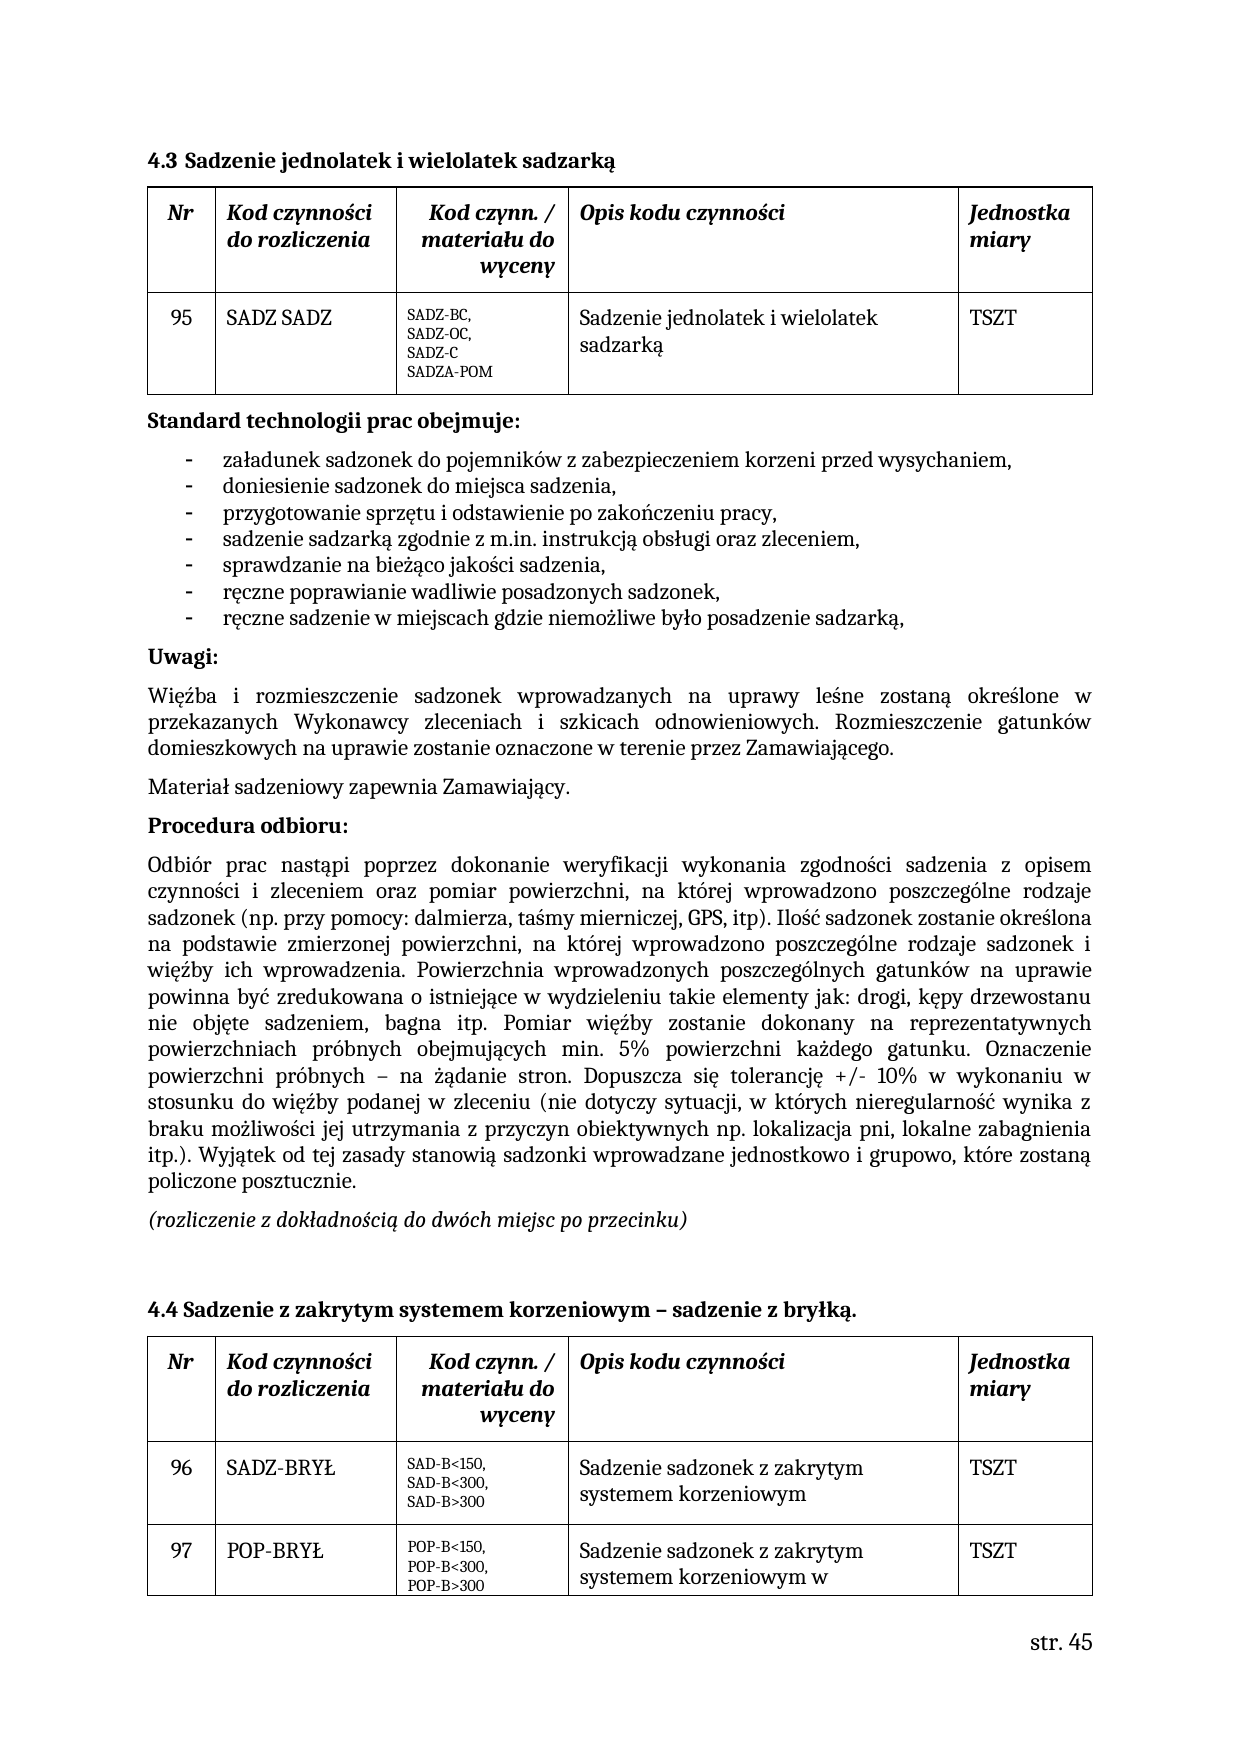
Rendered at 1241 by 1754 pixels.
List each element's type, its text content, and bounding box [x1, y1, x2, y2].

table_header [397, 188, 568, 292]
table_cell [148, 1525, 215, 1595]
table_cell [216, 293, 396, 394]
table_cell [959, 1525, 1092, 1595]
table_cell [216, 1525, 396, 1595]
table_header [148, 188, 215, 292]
text Uwagi: [148, 644, 1093, 670]
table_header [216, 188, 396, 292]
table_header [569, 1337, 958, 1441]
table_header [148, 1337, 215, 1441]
list sadzenie sadzarką zgodnie z m.in. instrukcją obsługi oraz zleceniem, [185, 526, 1093, 552]
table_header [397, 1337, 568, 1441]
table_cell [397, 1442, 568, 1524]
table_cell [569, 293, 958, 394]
text Więźba i rozmieszczenie sadzonek wprowadzanych na uprawy leśne zostaną określone w przekazanych Wykonawcy zleceniach i szkicach odnowieniowych. Rozmieszczenie gatunków domieszkowych na uprawie zostanie oznaczone w terenie przez Zamawiającego. [148, 682, 1093, 762]
list doniesienie sadzonek do miejsca sadzenia, [185, 473, 1093, 499]
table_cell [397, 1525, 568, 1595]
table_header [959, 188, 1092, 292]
text (rozliczenie z dokładnością do dwóch miejsc po przecinku) [148, 1207, 1093, 1233]
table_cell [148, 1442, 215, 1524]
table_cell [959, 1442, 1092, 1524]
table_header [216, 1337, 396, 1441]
list ręczne sadzenie w miejscach gdzie niemożliwe było posadzenie sadzarką, [185, 605, 1093, 631]
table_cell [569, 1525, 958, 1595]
list ręczne poprawianie wadliwie posadzonych sadzonek, [185, 578, 1093, 605]
list załadunek sadzonek do pojemników z zabezpieczeniem korzeni przed wysychaniem, [185, 447, 1093, 473]
list Sadzenie jednolatek i wielolatek sadzarką [148, 148, 1093, 174]
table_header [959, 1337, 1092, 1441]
list sprawdzanie na bieżąco jakości sadzenia, [185, 552, 1093, 578]
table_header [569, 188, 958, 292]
text Standard technologii prac obejmuje: [148, 408, 1093, 434]
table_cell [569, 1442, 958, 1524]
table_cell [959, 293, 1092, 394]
text Procedura odbioru: [148, 813, 1093, 839]
text Materiał sadzeniowy zapewnia Zamawiający. [148, 774, 1093, 800]
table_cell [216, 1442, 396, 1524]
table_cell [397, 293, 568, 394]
text 4.4 Sadzenie z zakrytym systemem korzeniowym – sadzenie z bryłką. [148, 1297, 1093, 1323]
list przygotowanie sprzętu i odstawienie po zakończeniu pracy, [185, 499, 1093, 526]
text Odbiór prac nastąpi poprzez dokonanie weryfikacji wykonania zgodności sadzenia z opisem czynności i zleceniem oraz pomiar powierzchni, na której wprowadzono poszczególne rodzaje sadzonek (np. przy pomocy: dalmierza, taśmy mierniczej, GPS, itp). Ilość sadzonek zostanie określona na podstawie zmierzonej powierzchni, na której wprowadzono poszczególne rodzaje sadzonek i więźby ich wprowadzenia. Powierzchnia wprowadzonych poszczególnych gatunków na uprawie powinna być zredukowana o istniejące w wydzieleniu takie elementy jak: drogi, kępy drzewostanu nie objęte sadzeniem, bagna itp. Pomiar więźby zostanie dokonany na reprezentatywnych powierzchniach próbnych obejmujących min. 5% powierzchni każdego gatunku. Oznaczenie powierzchni próbnych – na żądanie stron. Dopuszcza się tolerancję +/- 10% w wykonaniu w stosunku do więźby podanej w zleceniu (nie dotyczy sytuacji, w których nieregularność wynika z braku możliwości jej utrzymania z przyczyn obiektywnych np. lokalizacja pni, lokalne zabagnienia itp.). Wyjątek od tej zasady stanowią sadzonki wprowadzane jednostkowo i grupowo, które zostaną policzone posztucznie. [148, 852, 1093, 1194]
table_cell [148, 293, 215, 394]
